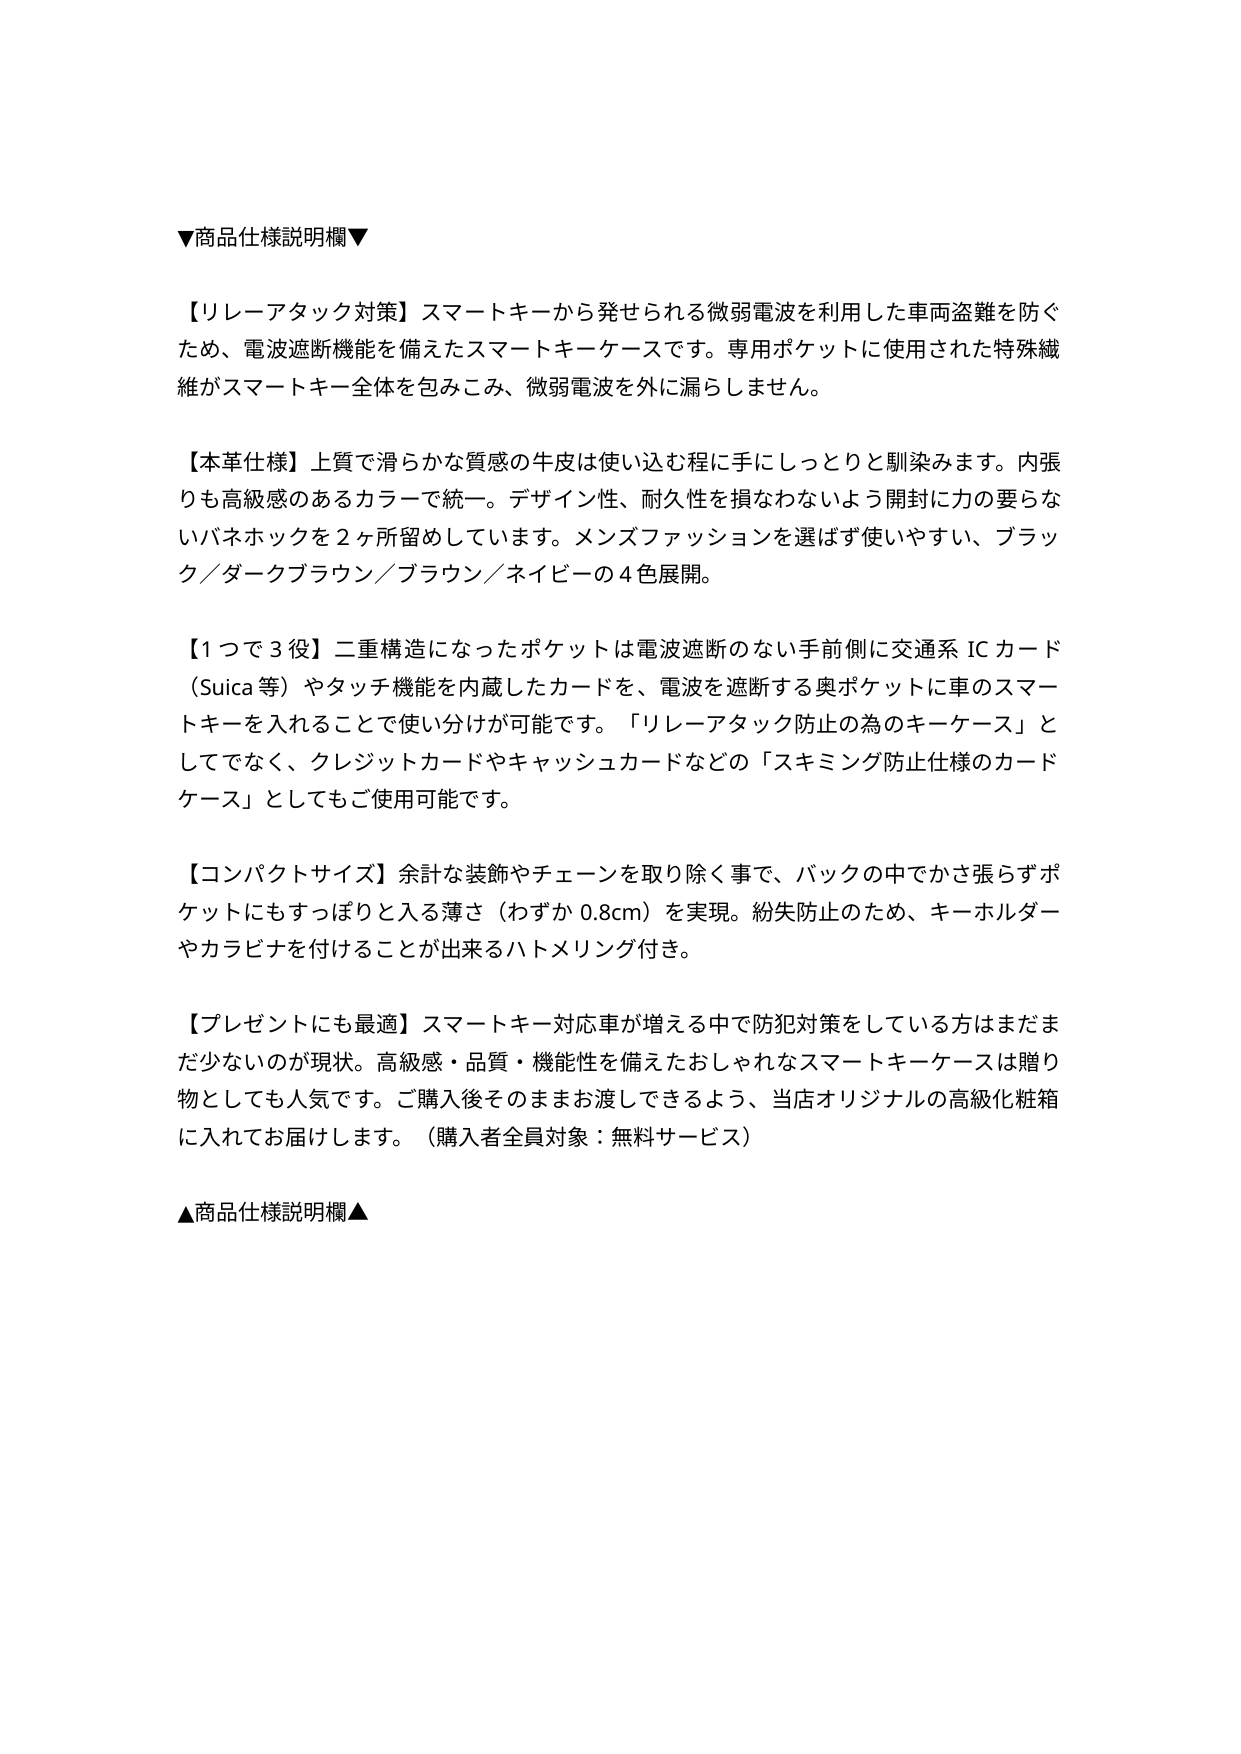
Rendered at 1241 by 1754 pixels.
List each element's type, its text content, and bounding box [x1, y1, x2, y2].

text 【リレーアタック対策】スマートキーから発せられる微弱電波を利用した車両盗難を防ぐため、電波遮断機能を備えたスマートキーケースです。専用ポケットに使用された特殊繊維がスマートキー全体を包みこみ、微弱電波を外に漏らしません。 [177, 292, 1063, 404]
text ▲商品仕様説明欄▲ [177, 1192, 1063, 1229]
text ▼商品仕様説明欄▼ [177, 217, 1063, 254]
text 【プレゼントにも最適】スマートキー対応車が増える中で防犯対策をしている方はまだまだ少ないのが現状。高級感・品質・機能性を備えたおしゃれなスマートキーケースは贈り物としても人気です。ご購入後そのままお渡しできるよう、当店オリジナルの高級化粧箱に入れてお届けします。（購入者全員対象：無料サービス） [177, 1004, 1063, 1154]
text 【本革仕様】上質で滑らかな質感の牛皮は使い込む程に手にしっとりと馴染みます。内張りも高級感のあるカラーで統一。デザイン性、耐久性を損なわないよう開封に力の要らないバネホックを２ヶ所留めしています。メンズファッションを選ばず使いやすい、ブラック／ダークブラウン／ブラウン／ネイビーの4色展開。 [177, 442, 1063, 592]
text 【1つで3役】二重構造になったポケットは電波遮断のない手前側に交通系ICカード（Suica等）やタッチ機能を内蔵したカードを、電波を遮断する奥ポケットに車のスマートキーを入れることで使い分けが可能です。「リレーアタック防止の為のキーケース」としてでなく、クレジットカードやキャッシュカードなどの「スキミング防止仕様のカードケース」としてもご使用可能です。 [177, 629, 1063, 817]
text 【コンパクトサイズ】余計な装飾やチェーンを取り除く事で、バックの中でかさ張らずポケットにもすっぽりと入る薄さ（わずか0.8cm）を実現。紛失防止のため、キーホルダーやカラビナを付けることが出来るハトメリング付き。 [177, 854, 1063, 967]
